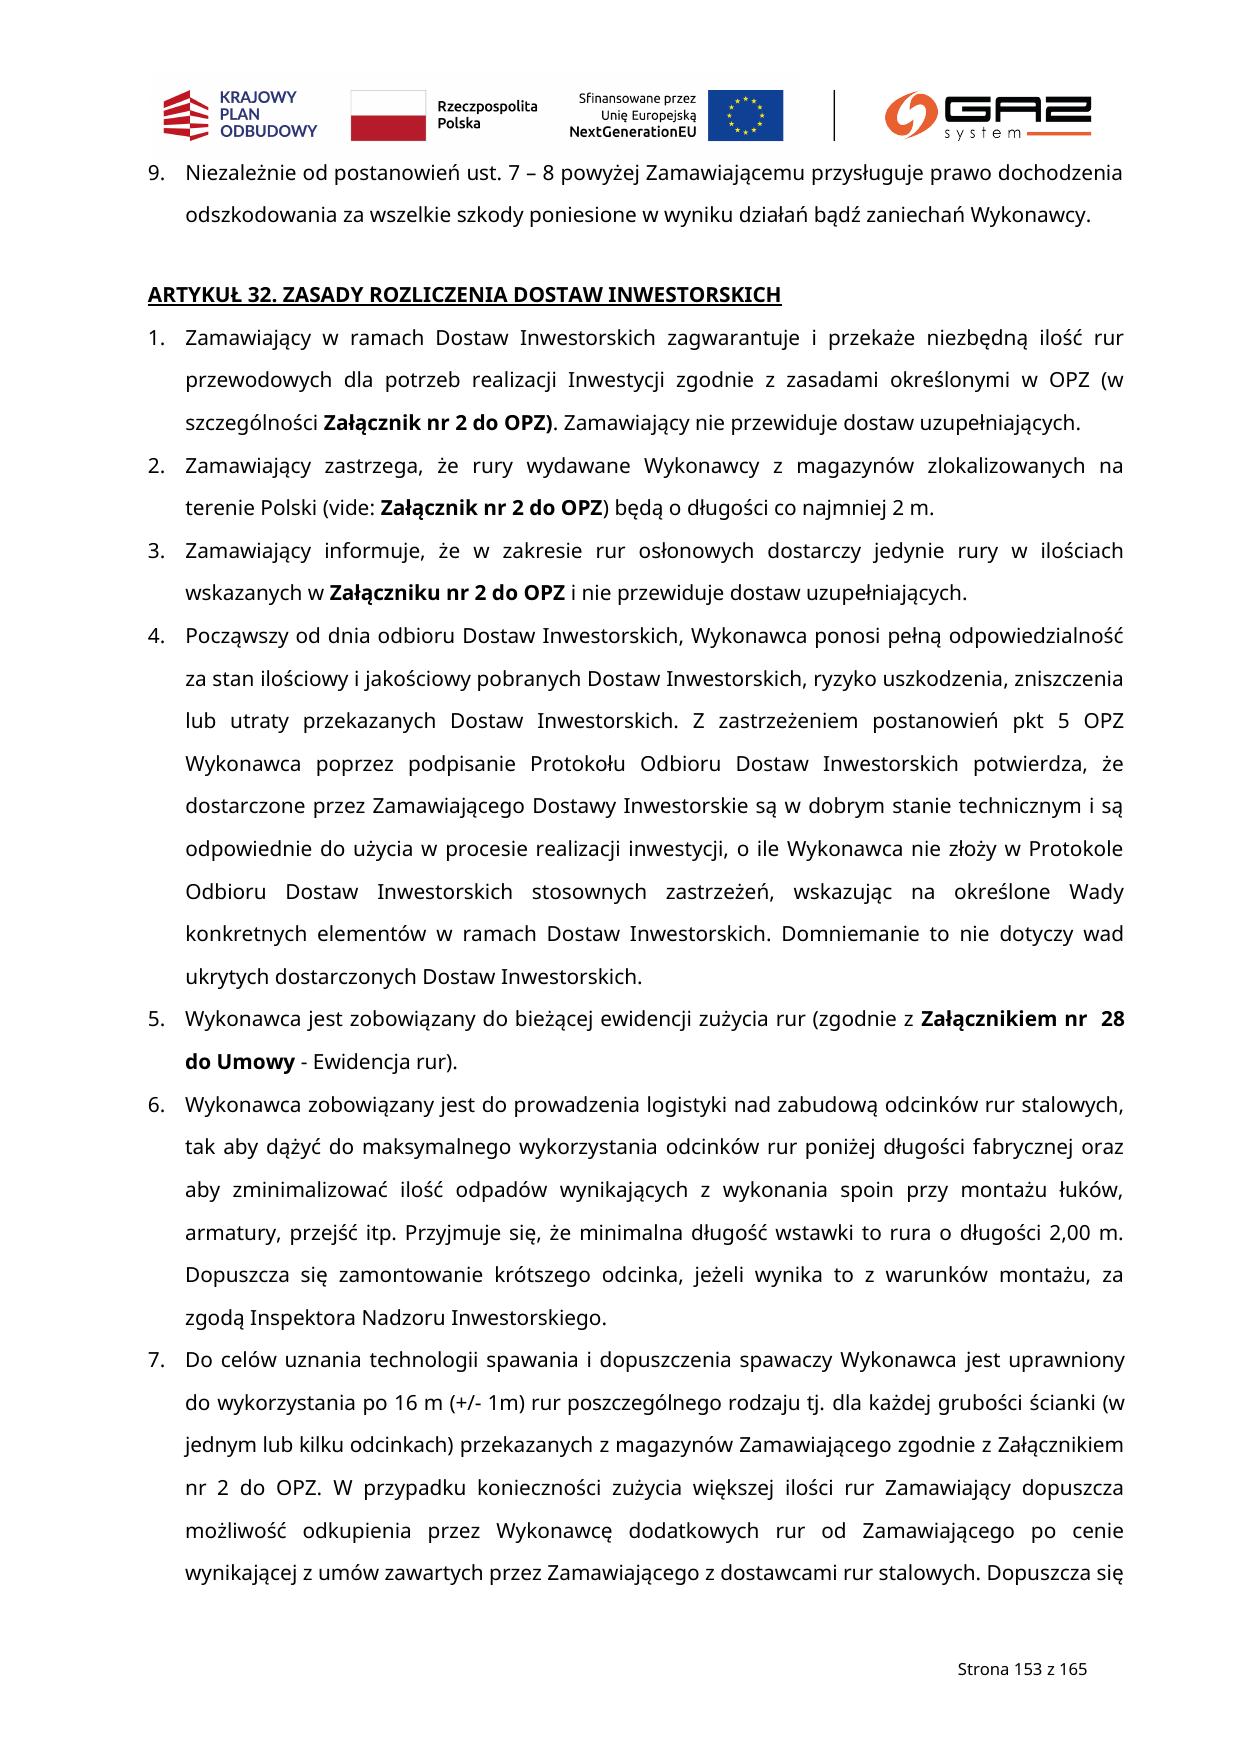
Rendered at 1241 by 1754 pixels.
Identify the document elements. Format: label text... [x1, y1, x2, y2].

list Zamawiający informuje, że w zakresie rur osłonowych dostarczy jedynie rury w ilościach wskazanych w Załączniku nr 2 do OPZ i nie przewiduje dostaw uzupełniających. [148, 536, 1125, 607]
picture [147, 73, 1108, 158]
list Zamawiający zastrzega, że rury wydawane Wykonawcy z magazynów zlokalizowanych na terenie Polski (vide: Załącznik nr 2 do OPZ) będą o długości co najmniej 2 m. [148, 451, 1125, 522]
list Począwszy od dnia odbioru Dostaw Inwestorskich, Wykonawca ponosi pełną odpowiedzialność za stan ilościowy i jakościowy pobranych Dostaw Inwestorskich, ryzyko uszkodzenia, zniszczenia lub utraty przekazanych Dostaw Inwestorskich. Z zastrzeżeniem postanowień pkt 5 OPZ Wykonawca poprzez podpisanie Protokołu Odbioru Dostaw Inwestorskich potwierdza, że dostarczone przez Zamawiającego Dostawy Inwestorskie są w dobrym stanie technicznym i są odpowiednie do użycia w procesie realizacji inwestycji, o ile Wykonawca nie złoży w Protokole Odbioru Dostaw Inwestorskich stosownych zastrzeżeń, wskazując na określone Wady konkretnych elementów w ramach Dostaw Inwestorskich. Domniemanie to nie dotyczy wad ukrytych dostarczonych Dostaw Inwestorskich. [148, 621, 1125, 990]
list Wykonawca jest zobowiązany do bieżącej ewidencji zużycia rur (zgodnie z Załącznikiem nr 28 do Umowy - Ewidencja rur). [148, 1004, 1125, 1076]
list Niezależnie od postanowień ust. 7 – 8 powyżej Zamawiającemu przysługuje prawo dochodzenia odszkodowania za wszelkie szkody poniesione w wyniku działań bądź zaniechań Wykonawcy. [148, 158, 1125, 229]
list Zamawiający w ramach Dostaw Inwestorskich zagwarantuje i przekaże niezbędną ilość rur przewodowych dla potrzeb realizacji Inwestycji zgodnie z zasadami określonymi w OPZ (w szczególności Załącznik nr 2 do OPZ). Zamawiający nie przewiduje dostaw uzupełniających. [148, 323, 1125, 437]
list Wykonawca zobowiązany jest do prowadzenia logistyki nad zabudową odcinków rur stalowych, tak aby dążyć do maksymalnego wykorzystania odcinków rur poniżej długości fabrycznej oraz aby zminimalizować ilość odpadów wynikających z wykonania spoin przy montażu łuków, armatury, przejść itp. Przyjmuje się, że minimalna długość wstawki to rura o długości 2,00 m. Dopuszcza się zamontowanie krótszego odcinka, jeżeli wynika to z warunków montażu, za zgodą Inspektora Nadzoru Inwestorskiego. [148, 1090, 1125, 1331]
subtitle ARTYKUŁ 32. ZASADY ROZLICZENIA DOSTAW INWESTORSKICH [148, 280, 1125, 309]
